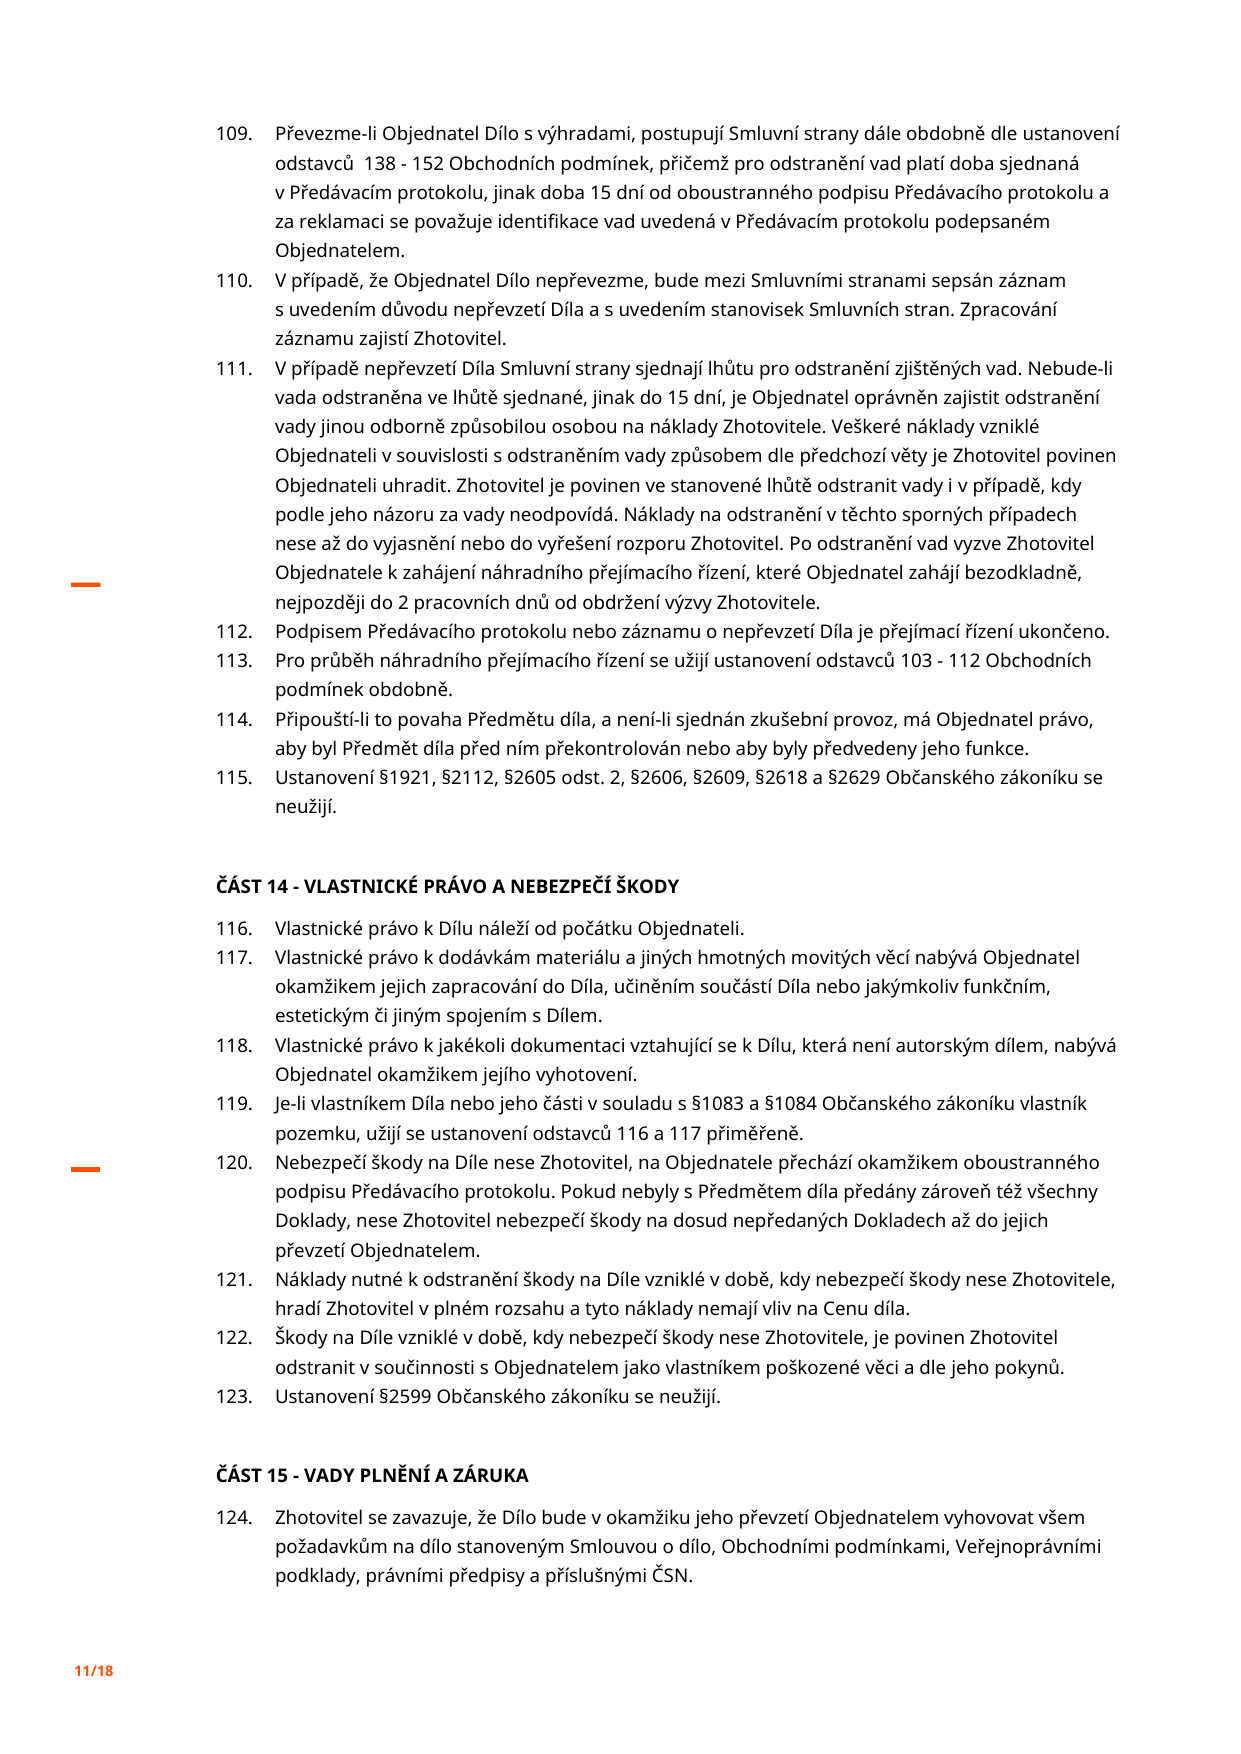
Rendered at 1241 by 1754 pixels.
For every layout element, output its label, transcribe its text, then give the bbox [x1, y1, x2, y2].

list Ustanovení §1921, §2112, §2605 odst. 2, §2606, §2609, §2618 a §2629 Občanského zákoníku se neužijí. [216, 764, 1122, 819]
list V případě nepřevzetí Díla Smluvní strany sjednají lhůtu pro odstranění zjištěných vad. Nebude-li vada odstraněna ve lhůtě sjednané, jinak do 15 dní, je Objednatel oprávněn zajistit odstranění vady jinou odborně způsobilou osobou na náklady Zhotovitele. Veškeré náklady vzniklé Objednateli v souvislosti s odstraněním vady způsobem dle předchozí věty je Zhotovitel povinen Objednateli uhradit. Zhotovitel je povinen ve stanovené lhůtě odstranit vady i v případě, kdy podle jeho názoru za vady neodpovídá. Náklady na odstranění v těchto sporných případech nese až do vyjasnění nebo do vyřešení rozporu Zhotovitel. Po odstranění vad vyzve Zhotovitel Objednatele k zahájení náhradního přejímacího řízení, které Objednatel zahájí bezodkladně, nejpozději do 2 pracovních dnů od obdržení výzvy Zhotovitele. [216, 355, 1122, 614]
list VLASTNICKÉ PRÁVO A NEBEZPEČÍ ŠKODY [216, 873, 1122, 899]
list V případě, že Objednatel Dílo nepřevezme, bude mezi Smluvními stranami sepsán záznam s uvedením důvodu nepřevzetí Díla a s uvedením stanovisek Smluvních stran. Zpracování záznamu zajistí Zhotovitel. [216, 267, 1122, 351]
list Připouští-li to povaha Předmětu díla, a není-li sjednán zkušební provoz, má Objednatel právo, aby byl Předmět díla před ním překontrolován nebo aby byly předvedeny jeho funkce. [216, 706, 1122, 761]
list Je-li vlastníkem Díla nebo jeho části v souladu s §1083 a §1084 Občanského zákoníku vlastník pozemku, užijí se ustanovení odstavců 150 a 151 přiměřeně. [216, 1091, 1122, 1145]
list Ustanovení §2599 Občanského zákoníku se neužijí. [216, 1383, 1122, 1409]
list Převezme-li Objednatel Dílo s výhradami, postupují Smluvní strany dále obdobně dle ustanovení odstavců 172 - 186 Obchodních podmínek, přičemž pro odstranění vad platí doba sjednaná v Předávacím protokolu, jinak doba 15 dní od oboustranného podpisu Předávacího protokolu a za reklamaci se považuje identifikace vad uvedená v Předávacím protokolu podepsaném Objednatelem. [216, 121, 1122, 263]
list Škody na Díle vzniklé v době, kdy nebezpečí škody nese Zhotovitele, je povinen Zhotovitel odstranit v součinnosti s Objednatelem jako vlastníkem poškozené věci a dle jeho pokynů. [216, 1325, 1122, 1379]
list VADY PLNĚNÍ A ZÁRUKA [216, 1462, 1122, 1488]
list Pro průběh náhradního přejímacího řízení se užijí ustanovení odstavců 137 - 146 Obchodních podmínek obdobně. [216, 647, 1122, 702]
list Vlastnické právo k Dílu náleží od počátku Objednateli. [216, 915, 1122, 940]
list Zhotovitel se zavazuje, že Dílo bude v okamžiku jeho převzetí Objednatelem vyhovovat všem požadavkům na dílo stanoveným Smlouvou o dílo, Obchodními podmínkami, Veřejnoprávními podklady, právními předpisy a příslušnými ČSN. [216, 1504, 1122, 1588]
list Podpisem Předávacího protokolu nebo záznamu o nepřevzetí Díla je přejímací řízení ukončeno. [216, 618, 1122, 644]
list Nebezpečí škody na Díle nese Zhotovitel, na Objednatele přechází okamžikem oboustranného podpisu Předávacího protokolu. Pokud nebyly s Předmětem díla předány zároveň též všechny Doklady, nese Zhotovitel nebezpečí škody na dosud nepředaných Dokladech až do jejich převzetí Objednatelem. [216, 1149, 1122, 1262]
list Vlastnické právo k jakékoli dokumentaci vztahující se k Dílu, která není autorským dílem, nabývá Objednatel okamžikem jejího vyhotovení. [216, 1032, 1122, 1087]
list Náklady nutné k odstranění škody na Díle vzniklé v době, kdy nebezpečí škody nese Zhotovitele, hradí Zhotovitel v plném rozsahu a tyto náklady nemají vliv na Cenu díla. [216, 1266, 1122, 1321]
list Vlastnické právo k dodávkám materiálu a jiných hmotných movitých věcí nabývá Objednatel okamžikem jejich zapracování do Díla, učiněním součástí Díla nebo jakýmkoliv funkčním, estetickým či jiným spojením s Dílem. [216, 944, 1122, 1028]
